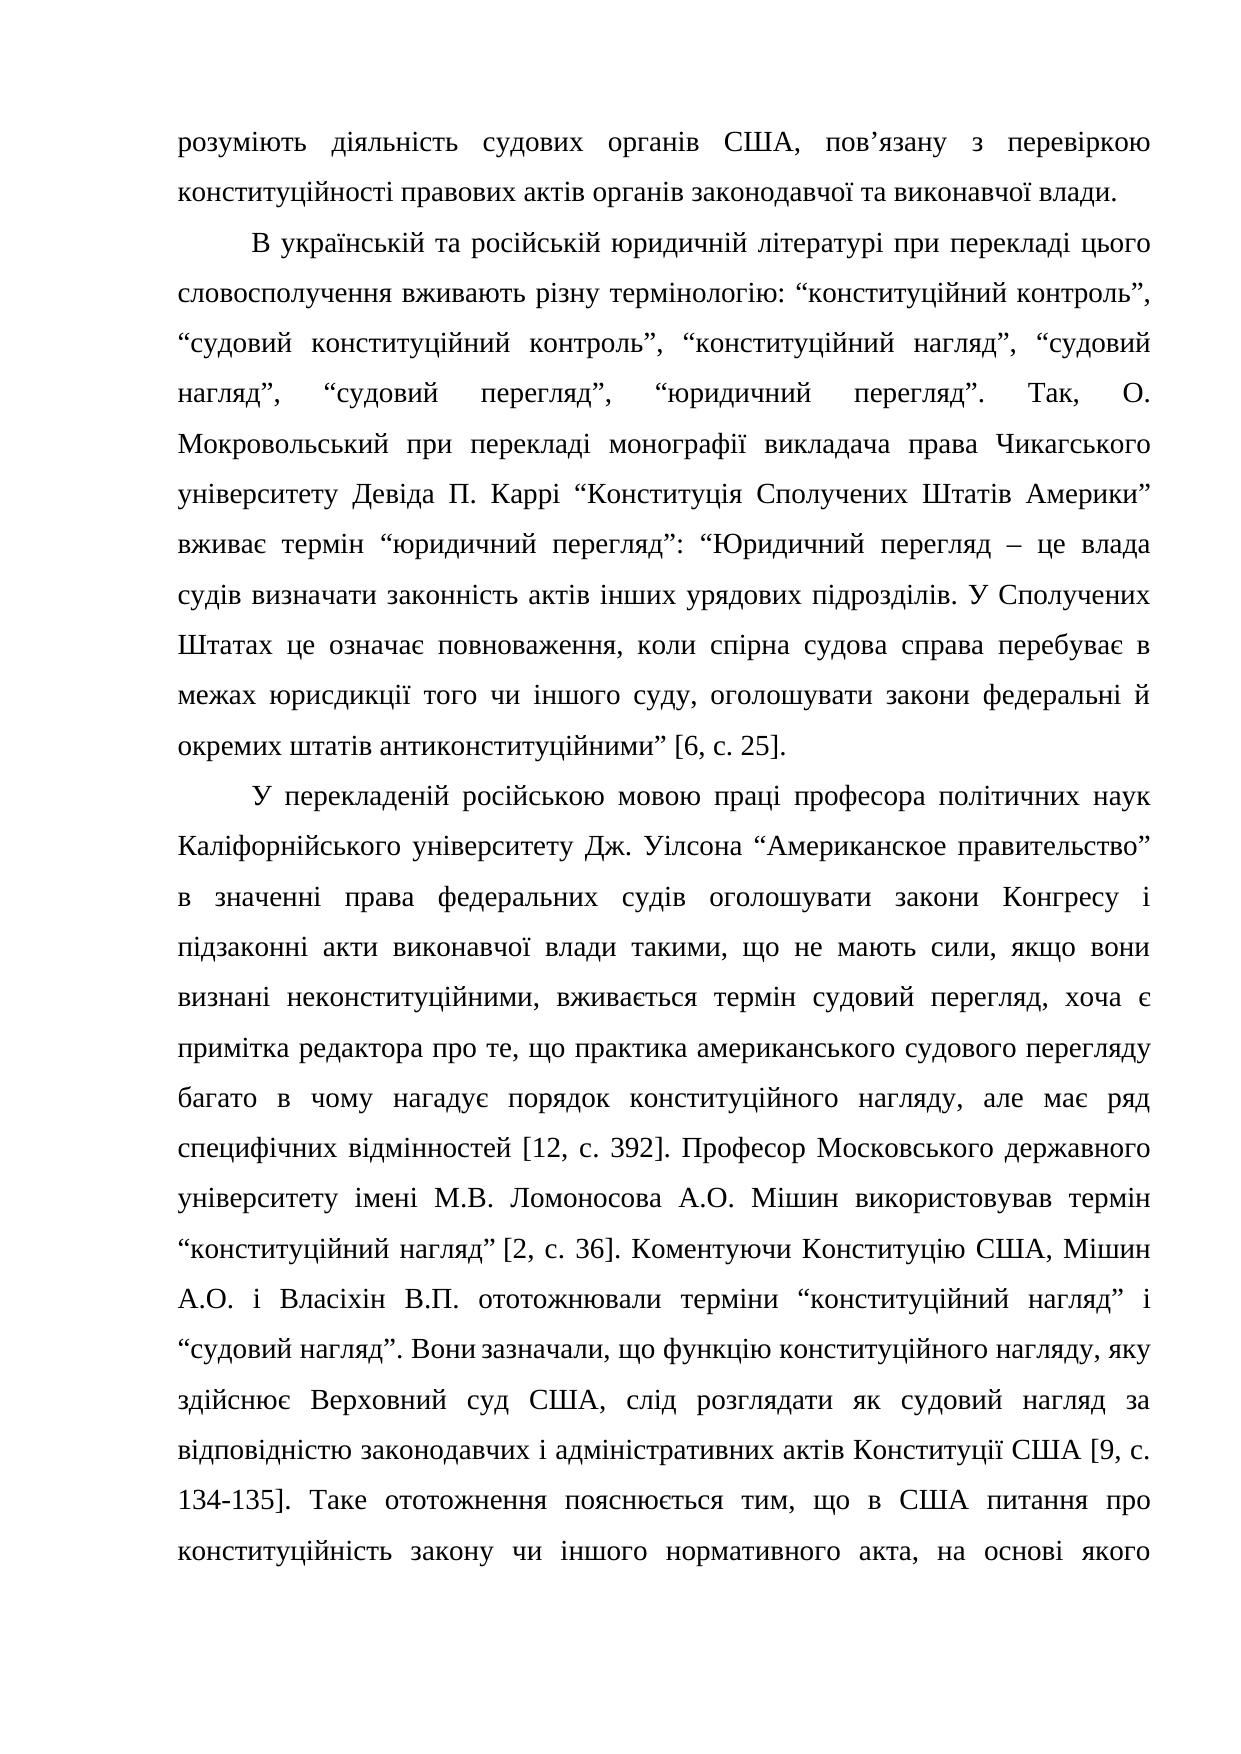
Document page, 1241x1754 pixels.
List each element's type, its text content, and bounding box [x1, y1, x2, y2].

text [177, 124, 1152, 208]
text В українській та російській юридичній літературі при перекладі цього словосполучення вживають різну термінологію: “конституційний контроль”, “судовий конституційний контроль”, “конституційний нагляд”, “судовий нагляд”, “судовий перегляд”, “юридичний перегляд”. Так, О. Мокровольський при перекладі монографії викладача права Чикагського університету Девіда П. Каррі “Конституція Сполучених Штатів Америки” вживає термін “юридичний перегляд”: “Юридичний перегляд – це влада судів визначати законність актів інших урядових підрозділів. У Сполучених Штатах це означає повноваження, коли спірна судова справа перебуває в межах юрисдикції того чи іншого суду, оголошувати закони федеральні й окремих штатів антиконституційними” [6, с. 25]. [177, 225, 1152, 761]
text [177, 778, 1152, 1566]
